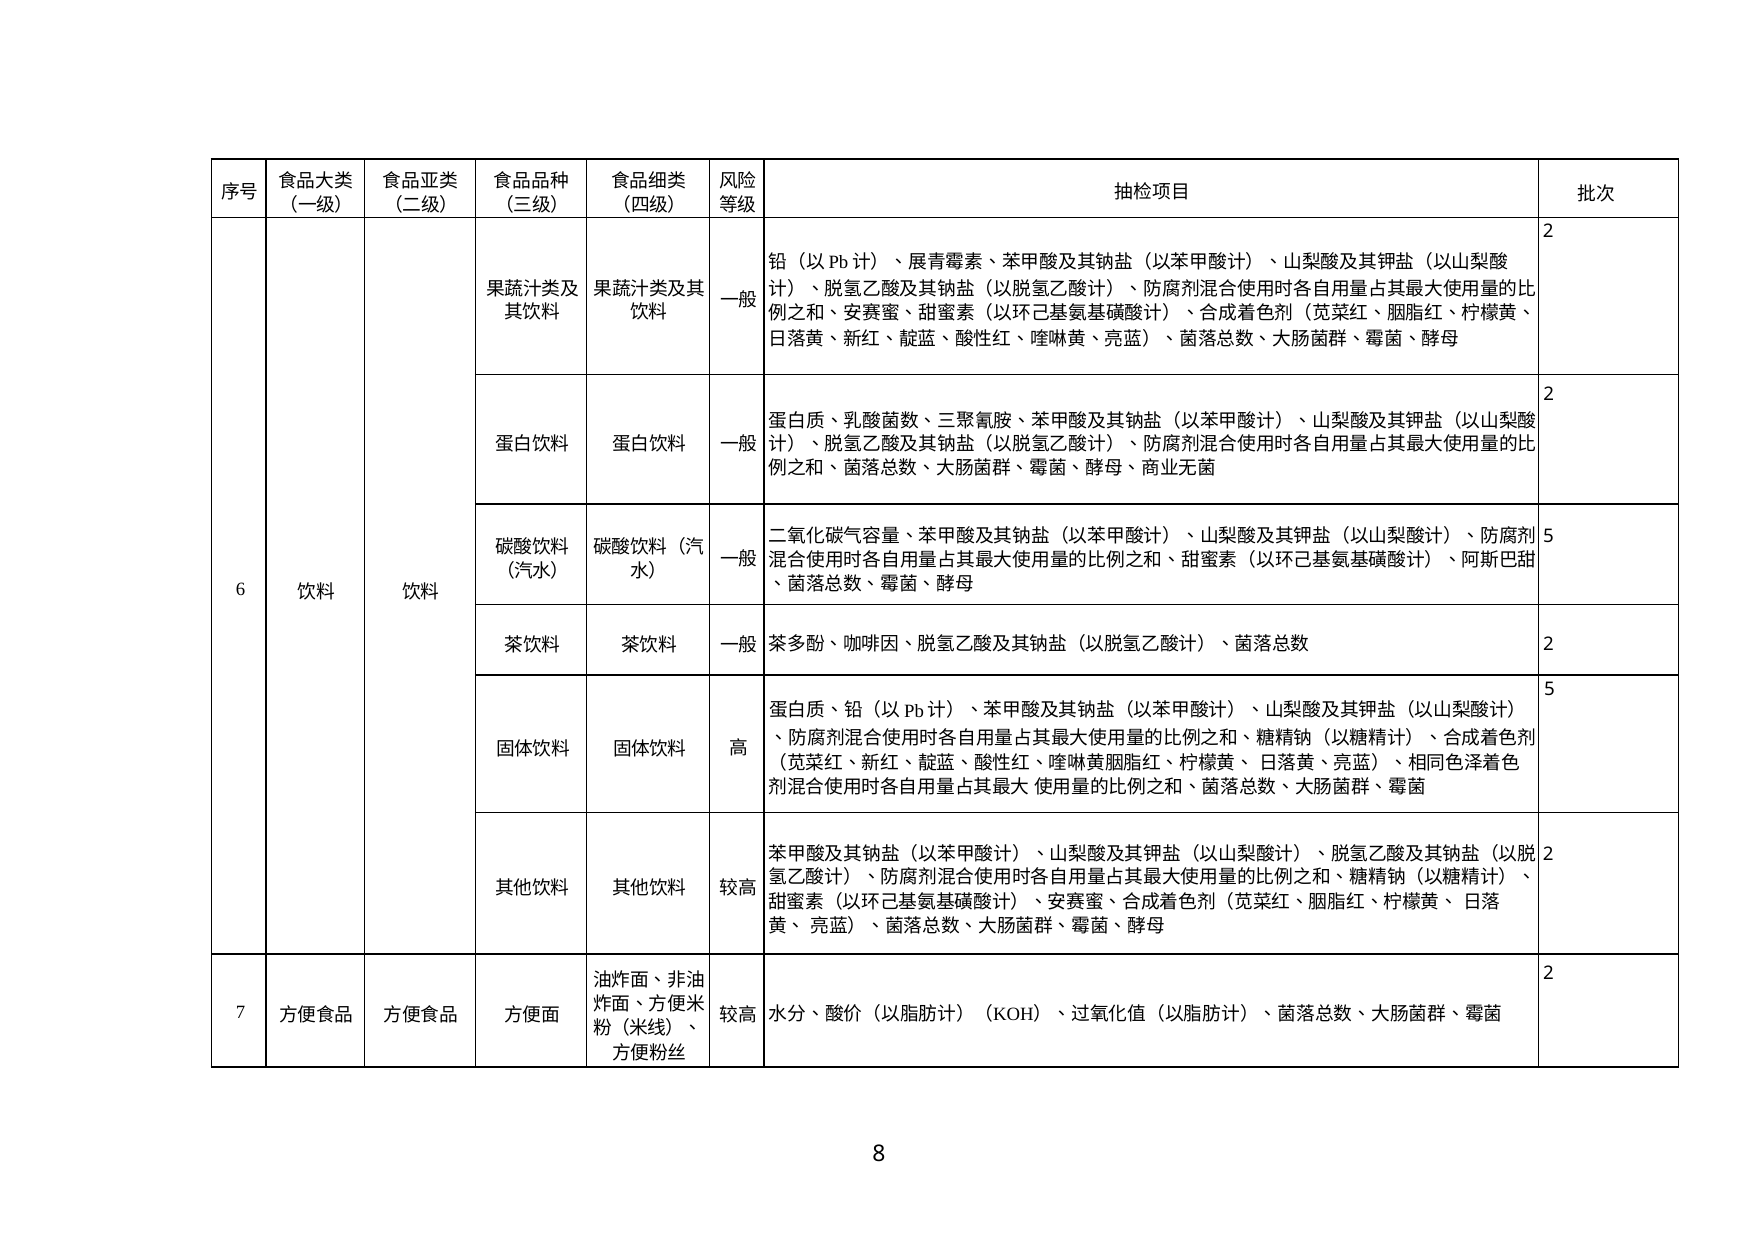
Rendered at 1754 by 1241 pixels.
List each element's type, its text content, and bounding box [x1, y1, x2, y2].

table_cell 较高 [710, 955, 763, 1066]
table_cell 蛋白饮料 [476, 375, 586, 503]
table_cell 一般 [710, 218, 763, 373]
table_cell 方便面 [476, 955, 586, 1066]
table_cell 水分、酸价（以脂肪计）（KOH）、过氧化值（以脂肪计）、菌落总数、大肠菌群、霉菌 [765, 955, 1538, 1066]
table_cell 茶饮料 [476, 605, 586, 674]
table_cell 较高 [710, 813, 763, 953]
table_cell 固体饮料 [476, 676, 586, 811]
table_cell 二氧化碳气容量、苯甲酸及其钠盐（以苯甲酸计）、山梨酸及其钾盐（以山梨酸计）、防腐剂 混合使用时各自用量占其最大使用量的比例之和、甜蜜素（以环己基氨基磺酸计）、阿斯巴甜 、菌落总数、霉菌、酵母 [765, 505, 1538, 603]
table_cell 碳酸饮料（汽 水） [587, 505, 709, 603]
table_cell 2 [1539, 955, 1678, 1066]
table_cell 铅（以Pb计）、展青霉素、苯甲酸及其钠盐（以苯甲酸计）、山梨酸及其钾盐（以山梨酸 计）、脱氢乙酸及其钠盐（以脱氢乙酸计）、防腐剂混合使用时各自用量占其最大使用量的比 例之和、安赛蜜、甜蜜素（以环己基氨基磺酸计）、合成着色剂（苋菜红、胭脂红、柠檬黄、 日落黄、新红、靛蓝、酸性红、喹啉黄、亮蓝）、菌落总数、大肠菌群、霉菌、酵母 [765, 218, 1538, 373]
table_cell 2 [1539, 605, 1678, 674]
table_cell 一般 [710, 605, 763, 674]
table_cell 油炸面、非油 炸面、方便米 粉（米线）、 方便粉丝 [587, 955, 709, 1066]
table_header 食品大类 （一级） [267, 160, 364, 217]
table_cell 2 [1539, 218, 1678, 373]
table_cell 蛋白质、铅（以Pb计）、苯甲酸及其钠盐（以苯甲酸计）、山梨酸及其钾盐（以山梨酸计） 、防腐剂混合使用时各自用量占其最大使用量的比例之和、糖精钠（以糖精计）、合成着色剂 （苋菜红、新红、靛蓝、酸性红、喹啉黄胭脂红、柠檬黄、 日落黄、亮蓝）、相同色泽着色剂混合使用时各自用量占其最大 使用量的比例之和、菌落总数、大肠菌群、霉菌 [765, 676, 1538, 811]
table_cell 2 [1539, 813, 1678, 953]
table_cell 固体饮料 [587, 676, 709, 811]
table_cell 高 [710, 676, 763, 811]
table_header 序号 [212, 160, 265, 217]
table_header 风险 等级 [710, 160, 763, 217]
table_header 食品细类 （四级） [587, 160, 709, 217]
table_cell 蛋白饮料 [587, 375, 709, 503]
table_cell 苯甲酸及其钠盐（以苯甲酸计）、山梨酸及其钾盐（以山梨酸计）、脱氢乙酸及其钠盐（以脱 氢乙酸计）、防腐剂混合使用时各自用量占其最大使用量的比例之和、糖精钠（以糖精计）、 甜蜜素（以环己基氨基磺酸计）、安赛蜜、合成着色剂（苋菜红、胭脂红、柠檬黄、 日落黄、 亮蓝）、菌落总数、大肠菌群、霉菌、酵母 [765, 813, 1538, 953]
table_cell 5 [1539, 676, 1678, 811]
table_cell 果蔬汁类及其 饮料 [587, 218, 709, 373]
table_cell 5 [1539, 505, 1678, 603]
table_cell 茶饮料 [587, 605, 709, 674]
table_cell 蛋白质、乳酸菌数、三聚氰胺、苯甲酸及其钠盐（以苯甲酸计）、山梨酸及其钾盐（以山梨酸 计）、脱氢乙酸及其钠盐（以脱氢乙酸计）、防腐剂混合使用时各自用量占其最大使用量的比 例之和、菌落总数、大肠菌群、霉菌、酵母、商业无菌 [765, 375, 1538, 503]
table_cell 饮料 [267, 218, 364, 953]
table_cell 6 [212, 218, 265, 953]
table_cell 碳酸饮料 （汽水） [476, 505, 586, 603]
table_header 食品品种 （三级） [476, 160, 586, 217]
table_cell 饮料 [365, 218, 475, 953]
table_header 批次 [1539, 160, 1678, 217]
table_cell 方便食品 [365, 955, 475, 1066]
table_cell 方便食品 [267, 955, 364, 1066]
table_cell 果蔬汁类及 其饮料 [476, 218, 586, 373]
table_cell 2 [1539, 375, 1678, 503]
table_cell 其他饮料 [587, 813, 709, 953]
table_cell 其他饮料 [476, 813, 586, 953]
table_header 食品亚类 （二级） [365, 160, 475, 217]
table_header 抽检项目 [765, 160, 1538, 217]
table_cell 茶多酚、咖啡因、脱氢乙酸及其钠盐（以脱氢乙酸计）、菌落总数 [765, 605, 1538, 674]
table_cell 7 [212, 955, 265, 1066]
table_cell 一般 [710, 505, 763, 603]
table_cell 一般 [710, 375, 763, 503]
